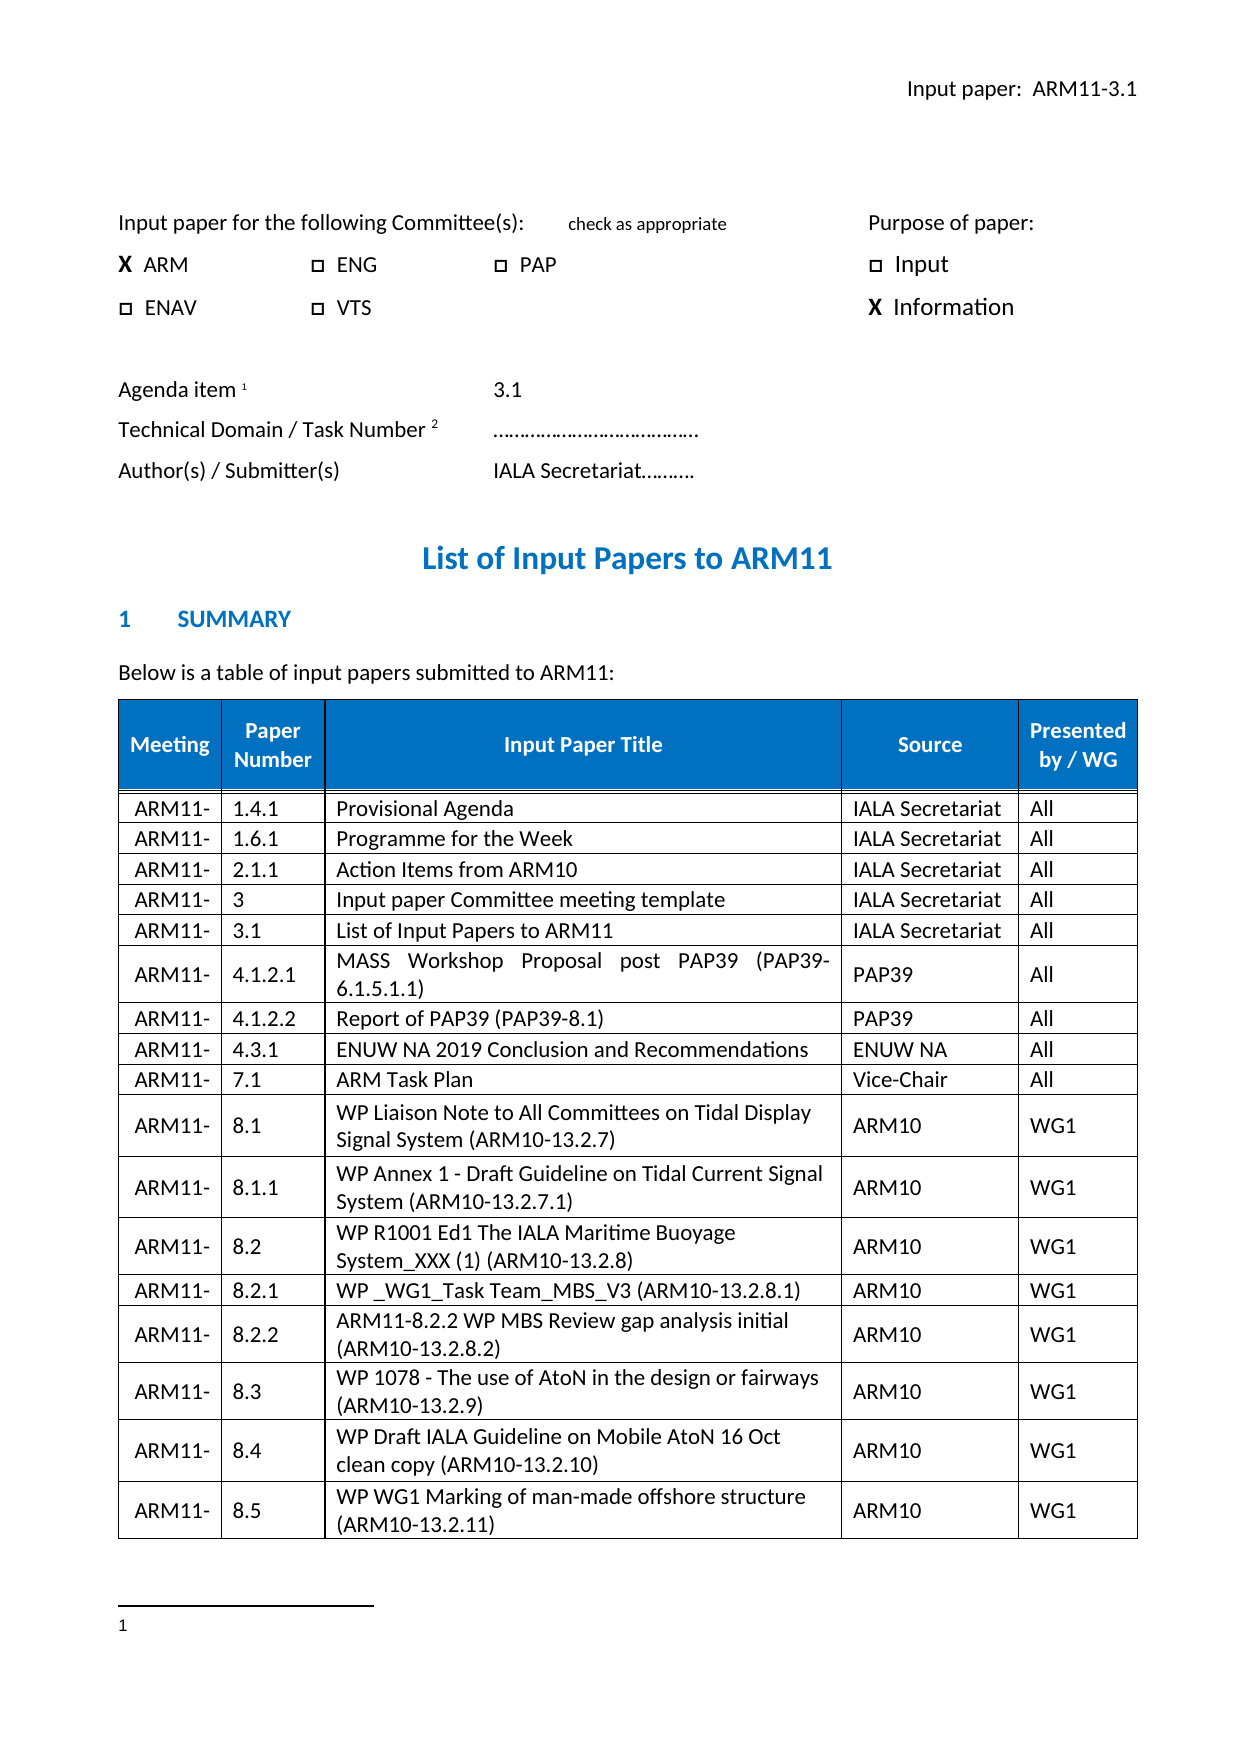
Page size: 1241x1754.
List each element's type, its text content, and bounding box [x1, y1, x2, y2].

table_cell ENUW NA [842, 1034, 1018, 1064]
table_cell 3 [222, 885, 324, 914]
table_cell All [1019, 854, 1137, 884]
text X ARM □ ENG □ PAP □ Input [118, 248, 1137, 279]
table_cell 1.4.1 [222, 794, 324, 822]
text Technical Domain / Task Number 2 ………………………………… [118, 416, 1137, 443]
text Below is a table of input papers submitted to ARM11: [118, 658, 1137, 686]
table_cell Action Items from ARM10 [326, 854, 841, 884]
table_cell ARM11- [119, 885, 221, 914]
table_cell ARM11- [119, 1157, 221, 1217]
table_cell IALA Secretariat [842, 794, 1018, 822]
table_cell ARM11- [119, 1306, 221, 1362]
table_cell 8.5 [222, 1482, 324, 1538]
table_cell WP 1078 - The use of AtoN in the design or fairways (ARM10-13.2.9) [326, 1363, 841, 1419]
table_cell 4.1.2.1 [222, 946, 324, 1002]
table_cell WG1 [1019, 1482, 1137, 1538]
table_cell WG1 [1019, 1306, 1137, 1362]
table_cell ARM11- [119, 1095, 221, 1156]
table_cell ARM11-8.2.2 WP MBS Review gap analysis initial (ARM10-13.2.8.2) [326, 1306, 841, 1362]
table_cell 8.3 [222, 1363, 324, 1419]
table_header Presented by / WG [1019, 700, 1137, 789]
table_cell All [1019, 794, 1137, 822]
table_cell WG1 [1019, 1218, 1137, 1274]
table_cell ARM11- [119, 1065, 221, 1094]
table_cell All [1019, 915, 1137, 945]
table_cell ARM11- [119, 794, 221, 822]
subtitle Summary [118, 603, 1137, 633]
table_cell WP Draft IALA Guideline on Mobile AtoN 16 Oct clean copy (ARM10-13.2.10) [326, 1420, 841, 1481]
table_cell 2.1.1 [222, 854, 324, 884]
table_cell ARM Task Plan [326, 1065, 841, 1094]
table_cell WP _WG1_Task Team_MBS_V3 (ARM10-13.2.8.1) [326, 1275, 841, 1305]
table_cell All [1019, 1034, 1137, 1064]
table_header Input Paper Title [326, 700, 841, 789]
table_cell ARM10 [842, 1420, 1018, 1481]
table_cell List of Input Papers to ARM11 [326, 915, 841, 945]
table_cell WG1 [1019, 1363, 1137, 1419]
table_cell WP WG1 Marking of man-made offshore structure (ARM10-13.2.11) [326, 1482, 841, 1538]
table_cell WG1 [1019, 1275, 1137, 1305]
table_cell 8.2 [222, 1218, 324, 1274]
table_cell ARM11- [119, 915, 221, 945]
table_cell IALA Secretariat [842, 885, 1018, 914]
table_cell Input paper Committee meeting template [326, 885, 841, 914]
table_cell ARM10 [842, 1157, 1018, 1217]
table_cell Vice-Chair [842, 1065, 1018, 1094]
table_cell PAP39 [842, 1003, 1018, 1033]
table_cell ARM10 [842, 1363, 1018, 1419]
table_cell ARM10 [842, 1275, 1018, 1305]
table_cell ARM11- [119, 854, 221, 884]
table_cell ARM11- [119, 1034, 221, 1064]
table_cell 8.1 [222, 1095, 324, 1156]
table_cell ARM10 [842, 1218, 1018, 1274]
table_cell WG1 [1019, 1095, 1137, 1156]
table_cell ARM10 [842, 1482, 1018, 1538]
table_cell ARM11- [119, 1218, 221, 1274]
table_cell WP Annex 1 - Draft Guideline on Tidal Current Signal System (ARM10-13.2.7.1) [326, 1157, 841, 1217]
table_cell 8.4 [222, 1420, 324, 1481]
text Input paper for the following Committee(s): check as appropriate Purpose of paper: [118, 208, 1137, 236]
table_cell ARM11- [119, 1275, 221, 1305]
table_cell 4.1.2.2 [222, 1003, 324, 1033]
text Author(s) / Submitter(s) IALA Secretariat………. [118, 456, 1137, 484]
table_cell All [1019, 946, 1137, 1002]
table_cell 7.1 [222, 1065, 324, 1094]
table_cell PAP39 [842, 946, 1018, 1002]
table_cell All [1019, 1003, 1137, 1033]
table_cell ARM11- [119, 1482, 221, 1538]
table_cell ARM11- [119, 823, 221, 853]
table_cell 4.3.1 [222, 1034, 324, 1064]
table_cell 8.1.1 [222, 1157, 324, 1217]
table_cell Programme for the Week [326, 823, 841, 853]
table_cell ARM11- [119, 1363, 221, 1419]
text Agenda item 3.1 [118, 375, 1137, 403]
text Input paper: ARM11-3.1 [118, 74, 1137, 102]
table_cell ARM11- [119, 1003, 221, 1033]
table_header Meeting [119, 700, 221, 789]
table_cell ARM10 [842, 1095, 1018, 1156]
table_cell All [1019, 823, 1137, 853]
table_cell 8.2.1 [222, 1275, 324, 1305]
table_cell Report of PAP39 (PAP39-8.1) [326, 1003, 841, 1033]
table_cell 3.1 [222, 915, 324, 945]
table_cell WP Liaison Note to All Committees on Tidal Display Signal System (ARM10-13.2.7) [326, 1095, 841, 1156]
table_cell All [1019, 1065, 1137, 1094]
table_cell WG1 [1019, 1157, 1137, 1217]
table_cell IALA Secretariat [842, 854, 1018, 884]
text □ ENAV □ VTS X Information [118, 291, 1137, 322]
table_cell WP R1001 Ed1 The IALA Maritime Buoyage System_XXX (1) (ARM10-13.2.8) [326, 1218, 841, 1274]
table_cell 8.2.2 [222, 1306, 324, 1362]
table_cell WG1 [1019, 1420, 1137, 1481]
table_header Paper Number [222, 700, 324, 789]
table_cell IALA Secretariat [842, 823, 1018, 853]
table_cell MASS Workshop Proposal post PAP39 (PAP39-6.1.5.1.1) [326, 946, 841, 1002]
table_cell IALA Secretariat [842, 915, 1018, 945]
table_cell Provisional Agenda [326, 794, 841, 822]
table_cell ARM11- [119, 946, 221, 1002]
table_cell All [1019, 885, 1137, 914]
title List of Input Papers to ARM11 [118, 537, 1137, 578]
table_cell ARM10 [842, 1306, 1018, 1362]
table_cell 1.6.1 [222, 823, 324, 853]
table_header Source [842, 700, 1018, 789]
table_cell ENUW NA 2019 Conclusion and Recommendations [326, 1034, 841, 1064]
table_cell ARM11- [119, 1420, 221, 1481]
